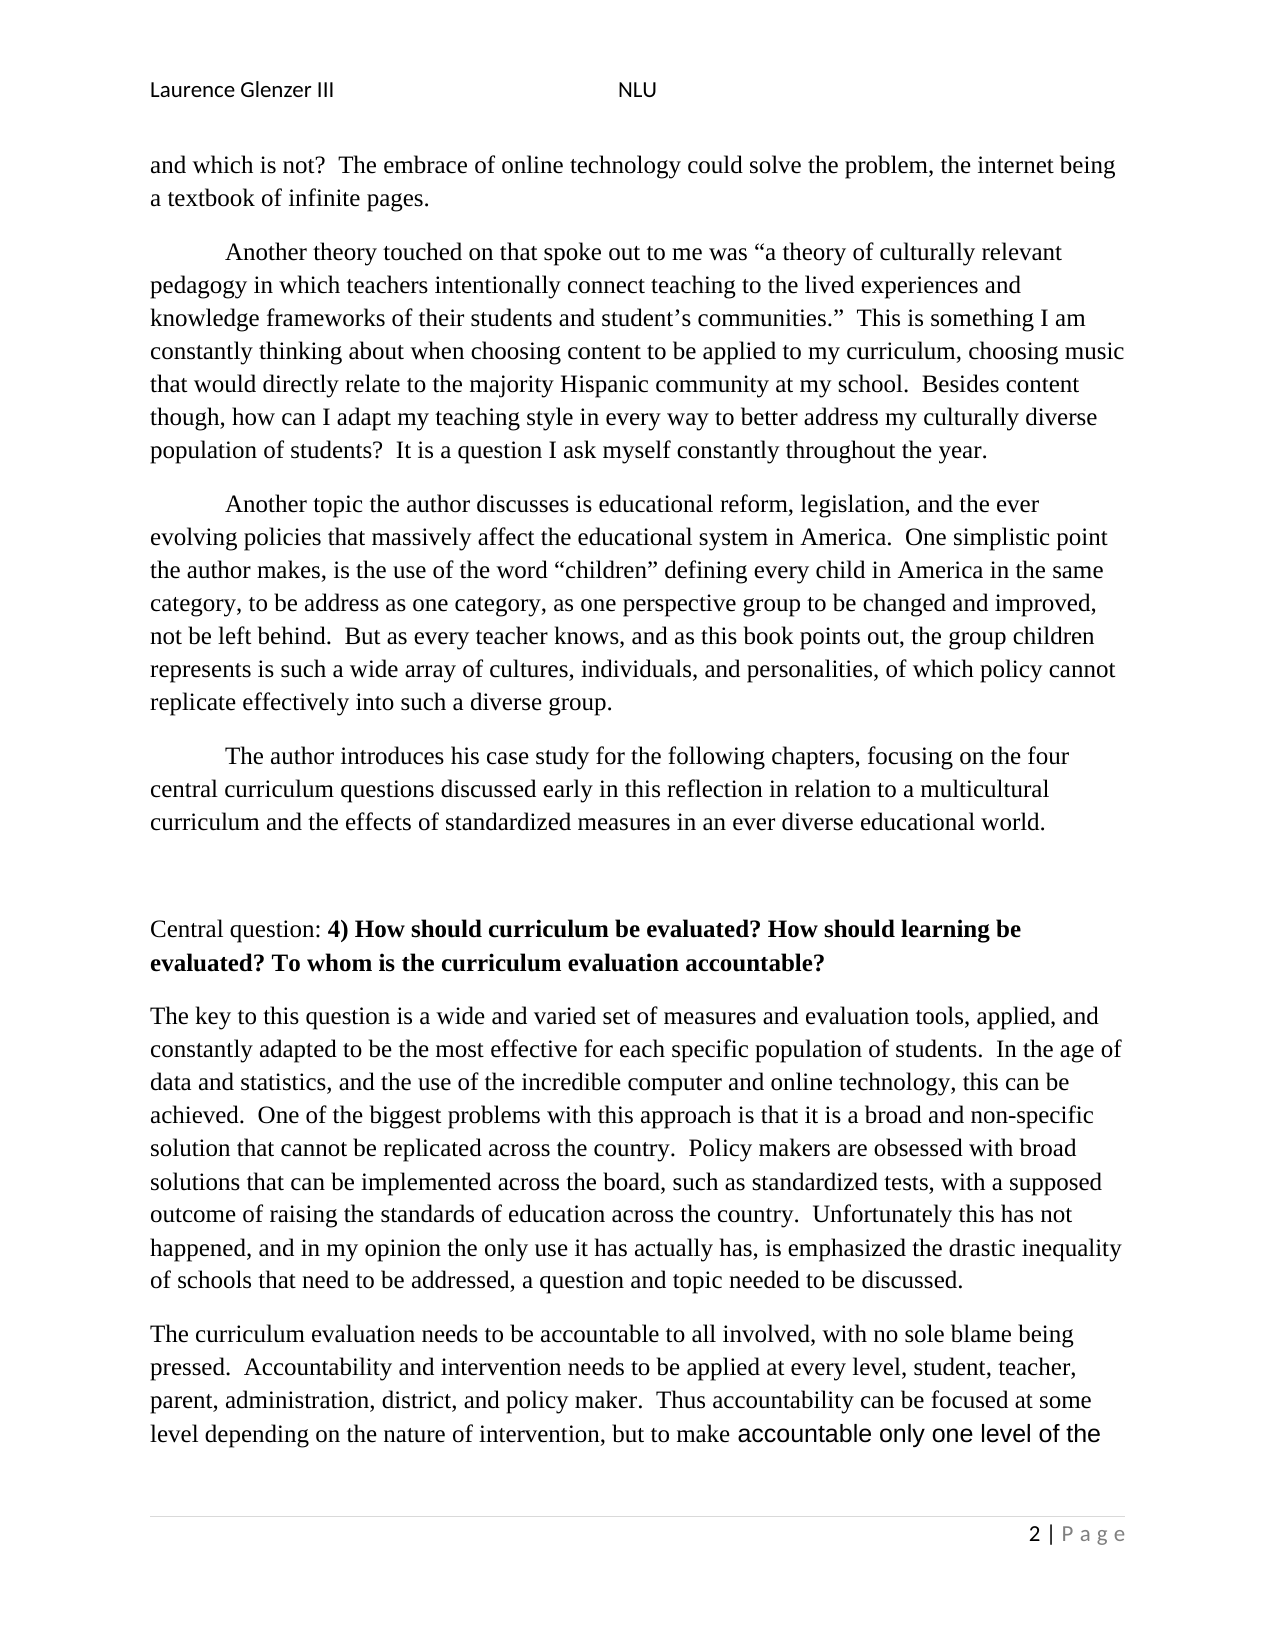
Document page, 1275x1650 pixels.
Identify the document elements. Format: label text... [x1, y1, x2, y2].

text Another topic the author discusses is educational reform, legislation, and the ever evolving policies that massively affect the educational system in America. One simplistic point the author makes, is the use of the word “children” defining every child in America in the same category, to be address as one category, as one perspective group to be changed and improved, not be left behind. But as every teacher knows, and as this book points out, the group children represents is such a wide array of cultures, individuals, and personalities, of which policy cannot replicate effectively into such a diverse group. [150, 489, 1125, 716]
text The key to this question is a wide and varied set of measures and evaluation tools, applied, and constantly adapted to be the most effective for each specific population of students. In the age of data and statistics, and the use of the incredible computer and online technology, this can be achieved. One of the biggest problems with this approach is that it is a broad and non-specific solution that cannot be replicated across the country. Policy makers are obsessed with broad solutions that can be implemented across the board, such as standardized tests, with a supposed outcome of raising the standards of education across the country. Unfortunately this has not happened, and in my opinion the only use it has actually has, is emphasized the drastic inequality of schools that need to be addressed, a question and topic needed to be discussed. [150, 1001, 1125, 1294]
text The author introduces his case study for the following chapters, focusing on the four central curriculum questions discussed early in this reflection in relation to a multicultural curriculum and the effects of standardized measures in an ever diverse educational world. [150, 741, 1125, 836]
text Central question: 4) How should curriculum be evaluated? How should learning be evaluated? To whom is the curriculum evaluation accountable? [150, 914, 1125, 976]
text Another theory touched on that spoke out to me was “a theory of culturally relevant pedagogy in which teachers intentionally connect teaching to the lived experiences and knowledge frameworks of their students and student’s communities.” This is something I am constantly thinking about when choosing content to be applied to my curriculum, choosing music that would directly relate to the majority Hispanic community at my school. Besides content though, how can I adapt my teaching style in every way to better address my culturally diverse population of students? It is a question I ask myself constantly throughout the year. [150, 237, 1125, 464]
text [150, 150, 1125, 212]
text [150, 1319, 1125, 1447]
